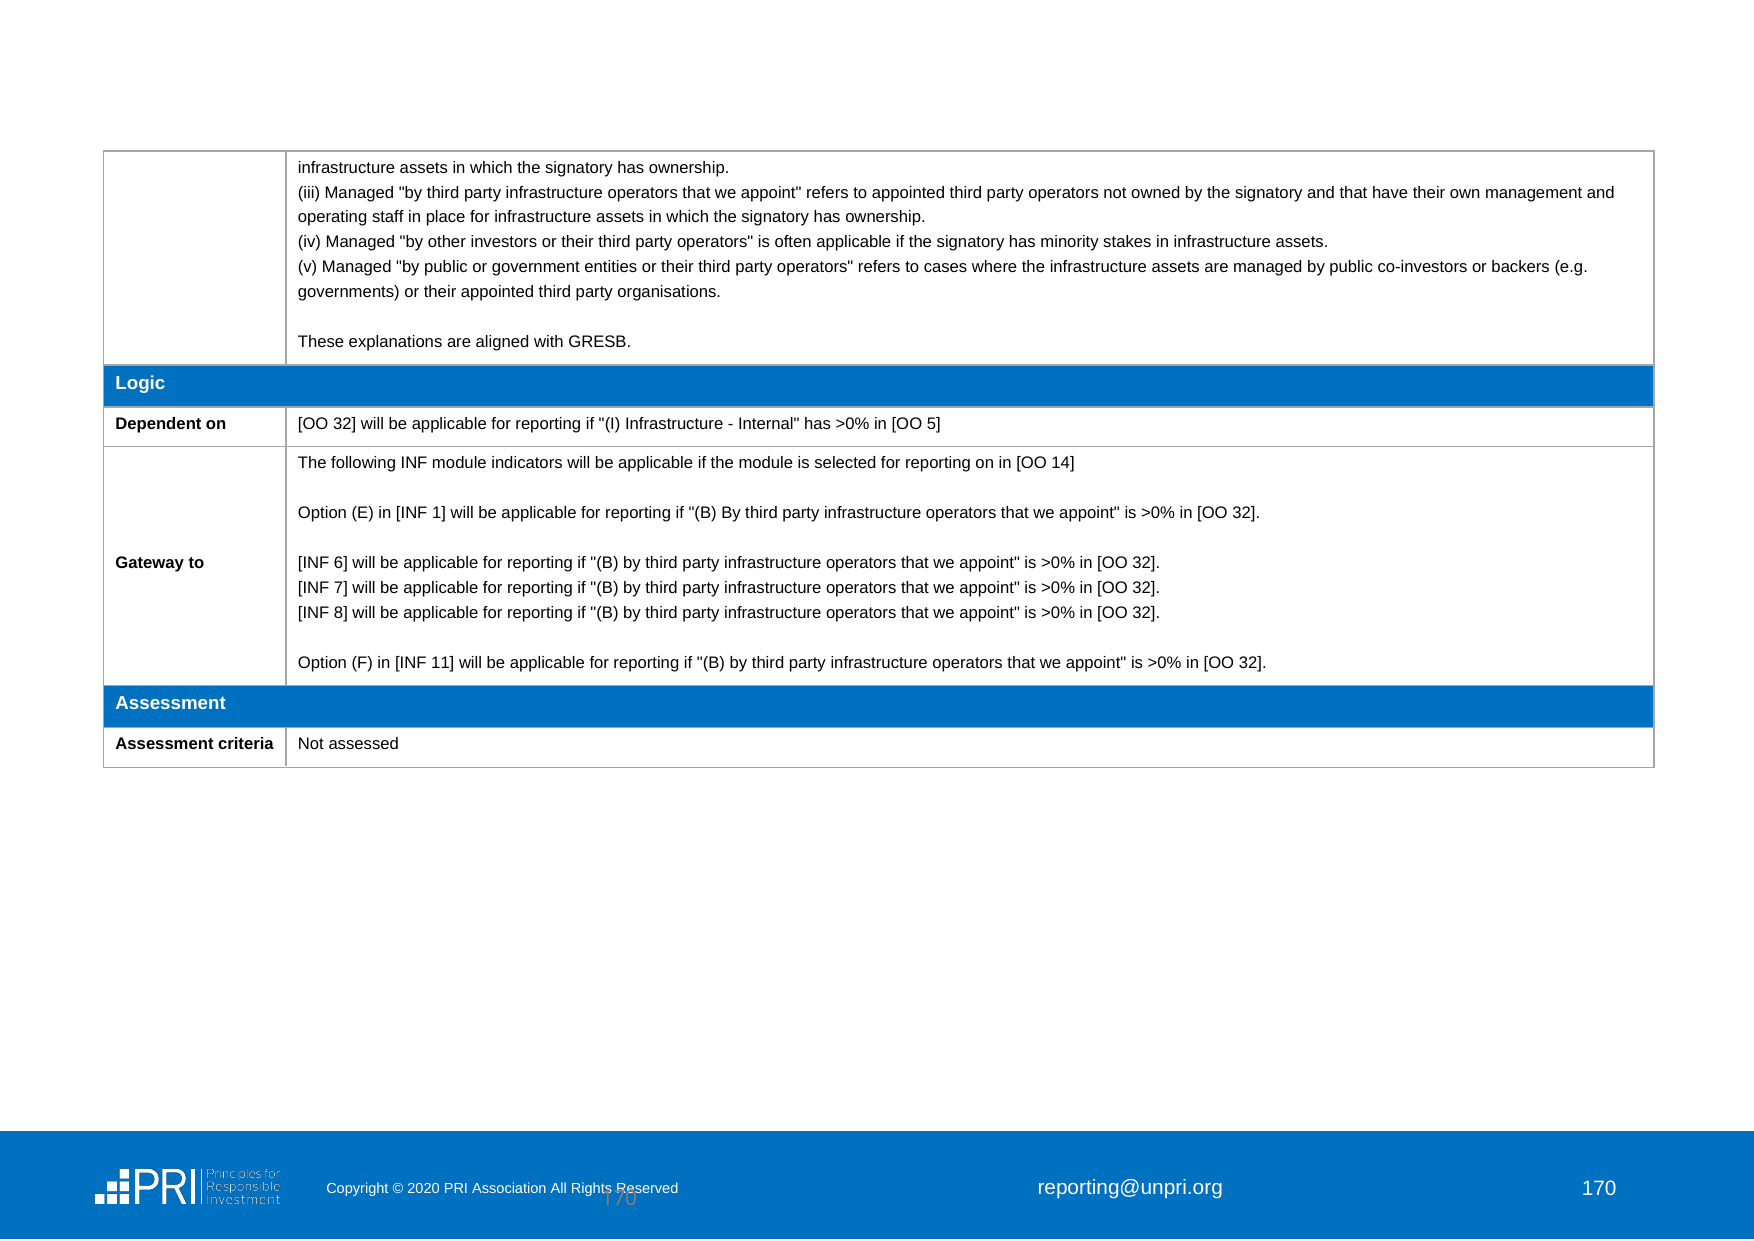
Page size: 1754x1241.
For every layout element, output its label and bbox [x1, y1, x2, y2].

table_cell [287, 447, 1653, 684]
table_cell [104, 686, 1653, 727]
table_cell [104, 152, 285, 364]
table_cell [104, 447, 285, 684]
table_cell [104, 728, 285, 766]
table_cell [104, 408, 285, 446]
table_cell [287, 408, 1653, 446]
picture [92, 1166, 282, 1207]
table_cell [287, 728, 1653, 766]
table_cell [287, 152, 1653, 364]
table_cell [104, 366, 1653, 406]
